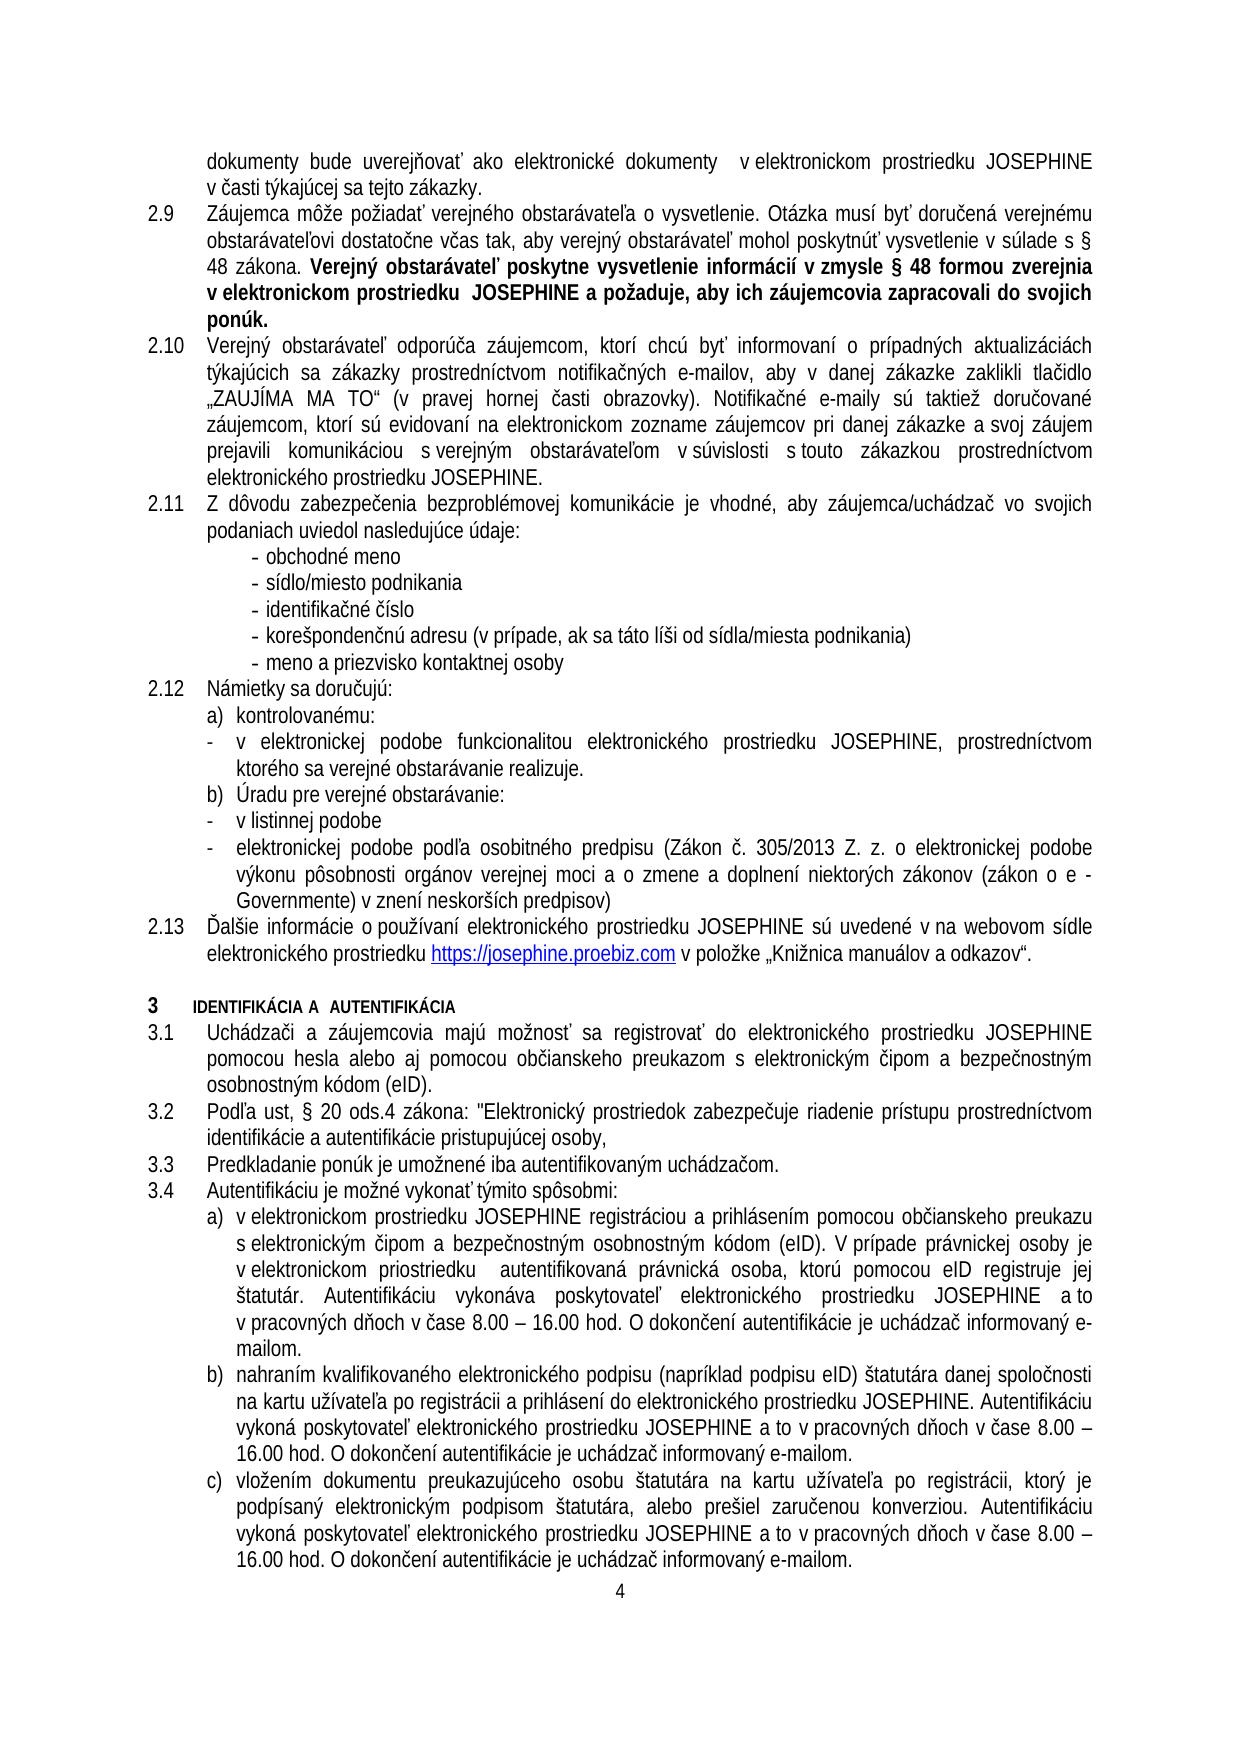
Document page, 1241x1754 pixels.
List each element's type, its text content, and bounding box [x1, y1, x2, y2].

list elektronickej podobe podľa osobitného predpisu (Zákon č. 305/2013 Z. z. o elektronickej podobe výkonu pôsobnosti orgánov verejnej moci a o zmene a doplnení niektorých zákonov (zákon o e - Governmente) v znení neskorších predpisov) [207, 834, 1093, 913]
list v elektronickej podobe funkcionalitou elektronického prostriedku JOSEPHINE, prostredníctvom ktorého sa verejné obstarávanie realizuje. [207, 728, 1093, 781]
list Autentifikáciu je možné vykonať týmito spôsobmi: [148, 1177, 1093, 1203]
list Predkladanie ponúk je umožnené iba autentifikovaným uchádzačom. [148, 1151, 1093, 1177]
list sídlo/miesto podnikania [251, 569, 1093, 596]
list v listinnej podobe [207, 807, 1093, 834]
list identifikačné číslo [251, 596, 1093, 622]
list Úradu pre verejné obstarávanie: [207, 781, 1093, 807]
list obchodné meno [251, 543, 1093, 569]
list Záujemca môže požiadať verejného obstarávateľa o vysvetlenie. Otázka musí byť doručená verejnému obstarávateľovi dostatočne včas tak, aby verejný obstarávateľ mohol poskytnúť vysvetlenie v súlade s § 48 zákona. Verejný obstarávateľ poskytne vysvetlenie informácií v zmysle § 48 formou zverejnia v elektronickom prostriedku JOSEPHINE a požaduje, aby ich záujemcovia zapracovali do svojich ponúk. [148, 200, 1093, 332]
text c) vložením dokumentu preukazujúceho osobu štatutára na kartu užívateľa po registrácii, ktorý je podpísaný elektronickým podpisom štatutára, alebo prešiel zaručenou konverziou. Autentifikáciu vykoná poskytovateľ elektronického prostriedku JOSEPHINE a to v pracovných dňoch v čase 8.00 – 16.00 hod. O dokončení autentifikácie je uchádzač informovaný e-mailom. [207, 1467, 1093, 1572]
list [148, 148, 1093, 200]
list Námietky sa doručujú: [148, 675, 1093, 702]
list Podľa ust, § 20 ods.4 zákona: "Elektronický prostriedok zabezpečuje riadenie prístupu prostredníctvom identifikácie a autentifikácie pristupujúcej osoby, [148, 1098, 1093, 1151]
list korešpondenčnú adresu (v prípade, ak sa táto líši od sídla/miesta podnikania) [251, 622, 1093, 649]
list Verejný obstarávateľ odporúča záujemcom, ktorí chcú byť informovaní o prípadných aktualizáciách týkajúcich sa zákazky prostredníctvom notifikačných e-mailov, aby v danej zákazke zaklikli tlačidlo „ZAUJÍMA MA TO“ (v pravej hornej časti obrazovky). Notifikačné e-maily sú taktiež doručované záujemcom, ktorí sú evidovaní na elektronickom zozname záujemcov pri danej zákazke a svoj záujem prejavili komunikáciou s verejným obstarávateľom v súvislosti s touto zákazkou prostredníctvom elektronického prostriedku JOSEPHINE. [148, 332, 1093, 490]
list Ďalšie informácie o používaní elektronického prostriedku JOSEPHINE sú uvedené v na webovom sídle elektronického prostriedku https://josephine.proebiz.com v položke „Knižnica manuálov a odkazov“. [148, 913, 1093, 966]
text b) nahraním kvalifikovaného elektronického podpisu (napríklad podpisu eID) štatutára danej spoločnosti na kartu užívateľa po registrácii a prihlásení do elektronického prostriedku JOSEPHINE. Autentifikáciu vykoná poskytovateľ elektronického prostriedku JOSEPHINE a to v pracovných dňoch v čase 8.00 – 16.00 hod. O dokončení autentifikácie je uchádzač informovaný e-mailom. [207, 1361, 1093, 1467]
list Z dôvodu zabezpečenia bezproblémovej komunikácie je vhodné, aby záujemca/uchádzač vo svojich podaniach uviedol nasledujúce údaje: [148, 490, 1093, 543]
subtitle identifikácia a autentifikácia [148, 992, 1093, 1019]
list Uchádzači a záujemcovia majú možnosť sa registrovať do elektronického prostriedku JOSEPHINE pomocou hesla alebo aj pomocou občianskeho preukazom s elektronickým čipom a bezpečnostným osobnostným kódom (eID). [148, 1019, 1093, 1098]
list meno a priezvisko kontaktnej osoby [251, 649, 1093, 675]
text a) v elektronickom prostriedku JOSEPHINE registráciou a prihlásením pomocou občianskeho preukazu s elektronickým čipom a bezpečnostným osobnostným kódom (eID). V prípade právnickej osoby je v elektronickom priostriedku autentifikovaná právnická osoba, ktorú pomocou eID registruje jej štatutár. Autentifikáciu vykonáva poskytovateľ elektronického prostriedku JOSEPHINE a to v pracovných dňoch v čase 8.00 – 16.00 hod. O dokončení autentifikácie je uchádzač informovaný e-mailom. [207, 1203, 1093, 1361]
list kontrolovanému: [207, 702, 1093, 728]
